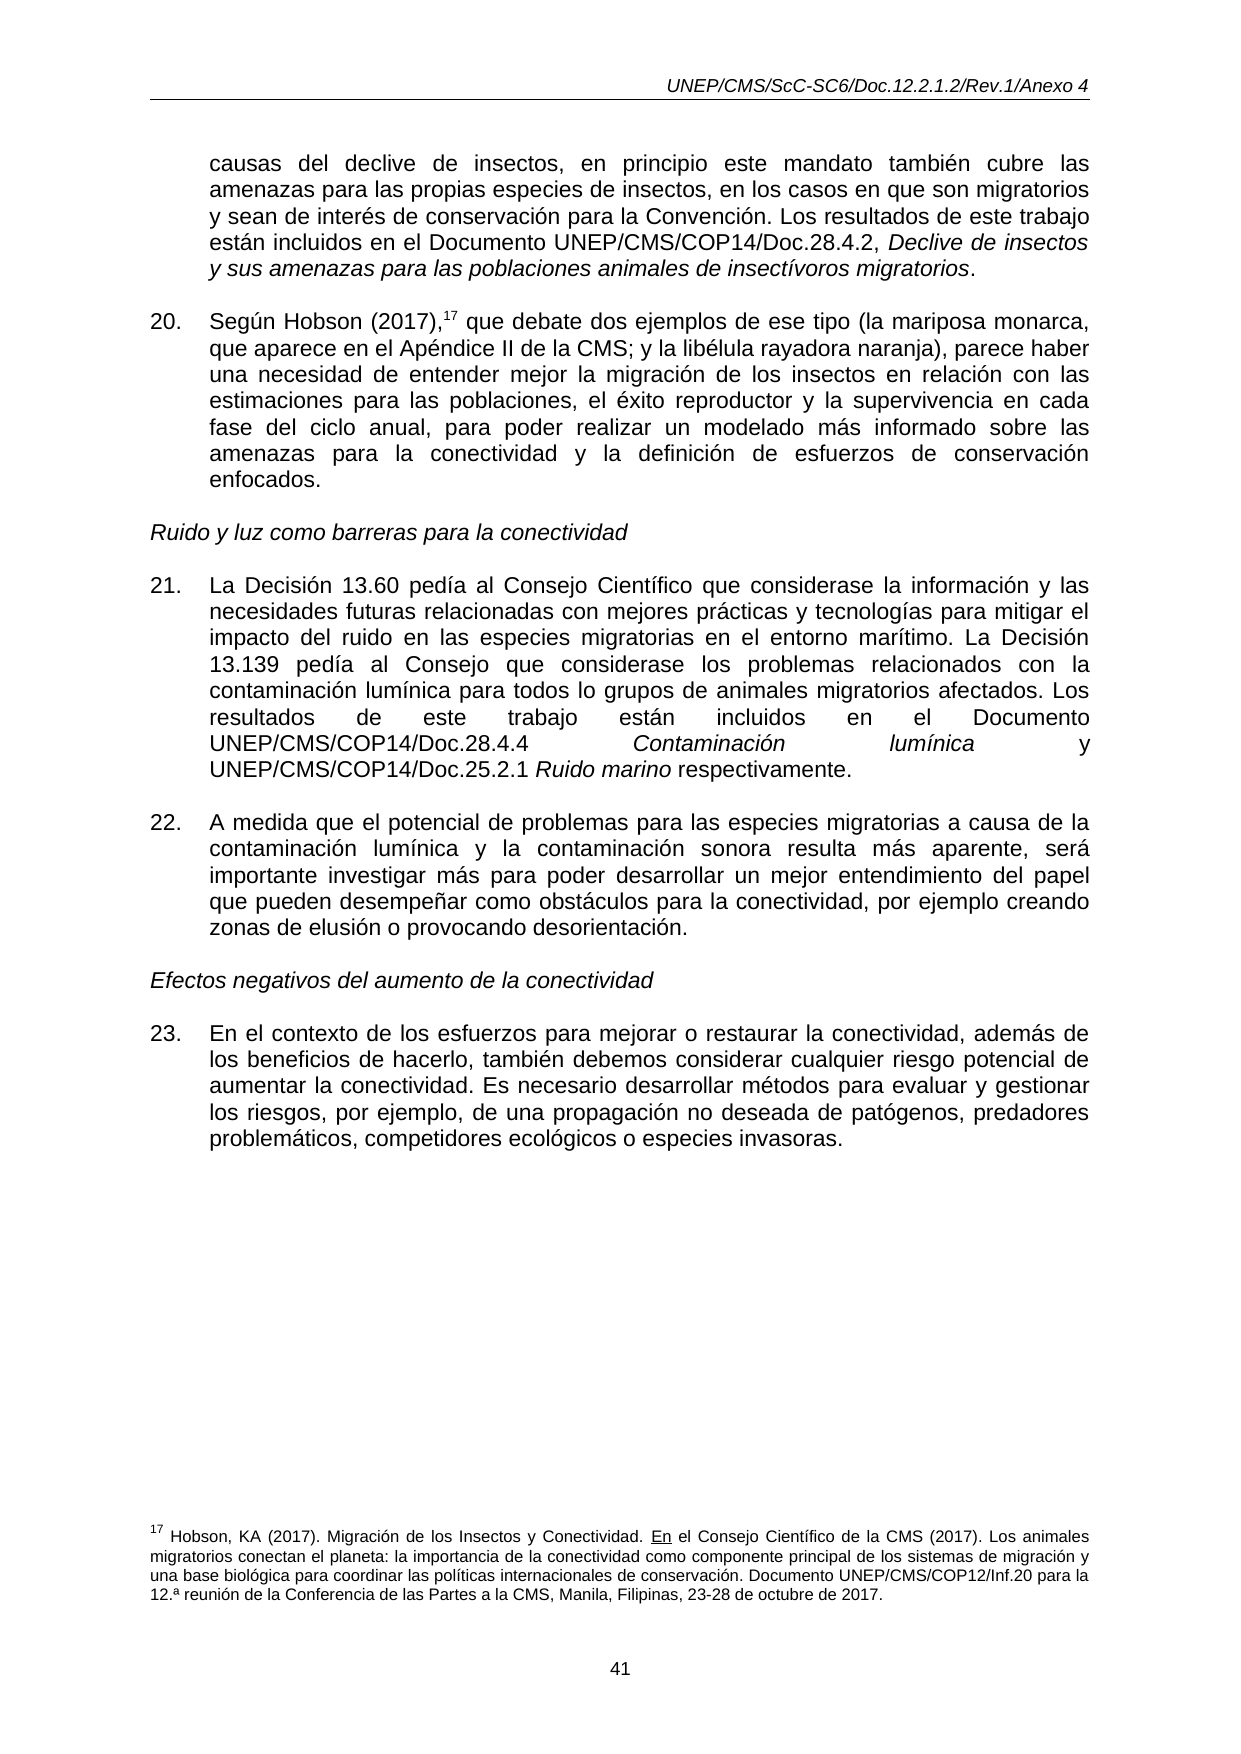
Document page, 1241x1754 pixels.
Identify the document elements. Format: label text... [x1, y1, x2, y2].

text Ruido y luz como barreras para la conectividad [150, 519, 1090, 545]
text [150, 150, 1090, 282]
text Efectos negativos del aumento de la conectividad [150, 967, 1090, 993]
text 21. La Decisión 13.60 pedía al Consejo Científico que considerase la información y las necesidades futuras relacionadas con mejores prácticas y tecnologías para mitigar el impacto del ruido en las especies migratorias en el entorno marítimo. La Decisión 13.139 pedía al Consejo que considerase los problemas relacionados con la contaminación lumínica para todos lo grupos de animales migratorios afectados. Los resultados de este trabajo están incluidos en el Documento UNEP/CMS/COP14/Doc.28.4.4 Contaminación lumínica y UNEP/CMS/COP14/Doc.25.2.1 Ruido marino respectivamente. [150, 572, 1090, 782]
text 22. A medida que el potencial de problemas para las especies migratorias a causa de la contaminación lumínica y la contaminación sonora resulta más aparente, será importante investigar más para poder desarrollar un mejor entendimiento del papel que pueden desempeñar como obstáculos para la conectividad, por ejemplo creando zonas de elusión o provocando desorientación. [150, 809, 1090, 941]
text 20. Según Hobson (2017), que debate dos ejemplos de ese tipo (la mariposa monarca, que aparece en el Apéndice II de la CMS; y la libélula rayadora naranja), parece haber una necesidad de entender mejor la migración de los insectos en relación con las estimaciones para las poblaciones, el éxito reproductor y la supervivencia en cada fase del ciclo anual, para poder realizar un modelado más informado sobre las amenazas para la conectividad y la definición de esfuerzos de conservación enfocados. [150, 308, 1090, 493]
text 23. En el contexto de los esfuerzos para mejorar o restaurar la conectividad, además de los beneficios de hacerlo, también debemos considerar cualquier riesgo potencial de aumentar la conectividad. Es necesario desarrollar métodos para evaluar y gestionar los riesgos, por ejemplo, de una propagación no deseada de patógenos, predadores problemáticos, competidores ecológicos o especies invasoras. [150, 1020, 1090, 1151]
